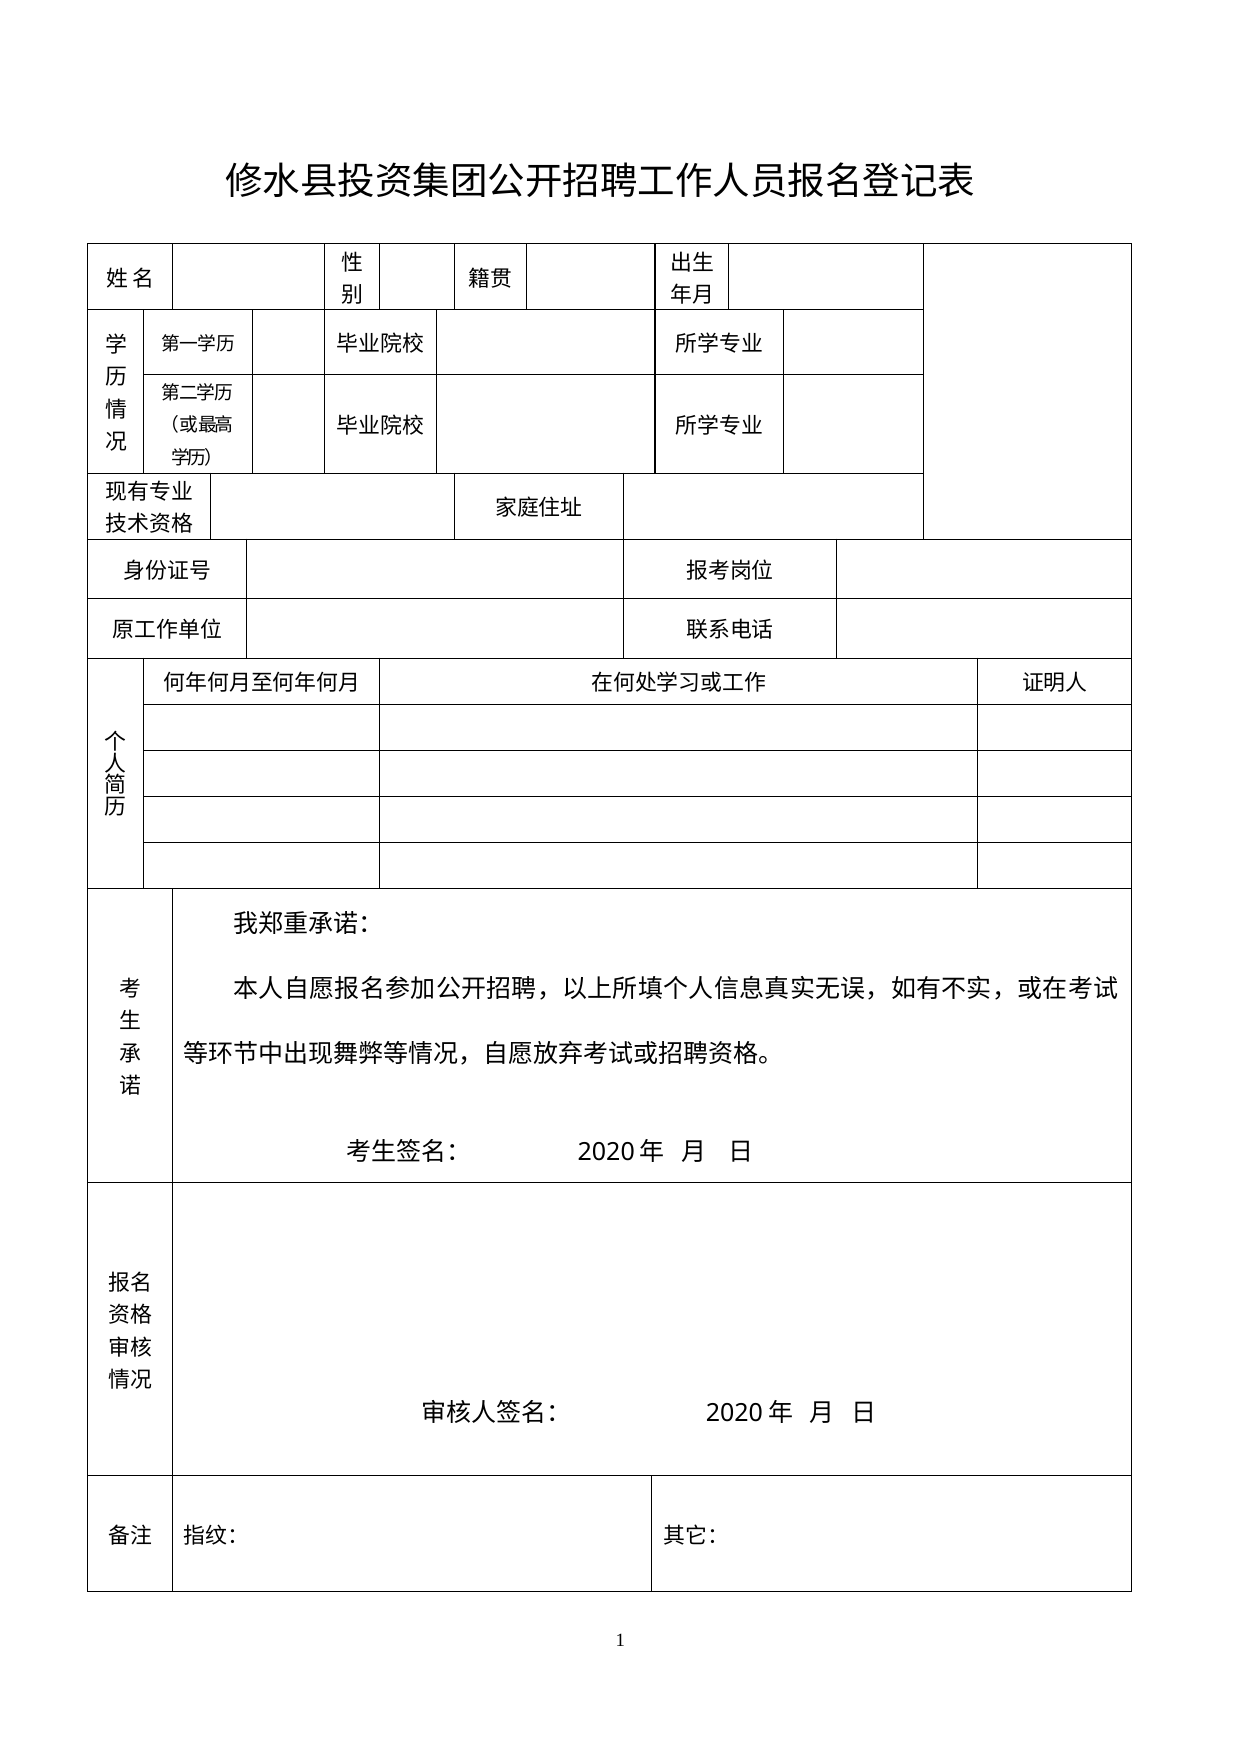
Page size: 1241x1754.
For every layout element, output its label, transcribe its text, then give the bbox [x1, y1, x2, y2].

table_cell [144, 843, 379, 888]
table_cell [380, 751, 977, 796]
table_cell 现有专业 技术资格 [88, 474, 210, 538]
table_cell [978, 705, 1131, 750]
table_cell 身份证号 [88, 540, 246, 598]
table_cell 所学专业 [656, 310, 783, 374]
table_cell 指纹： [173, 1476, 651, 1591]
table_cell [437, 310, 654, 374]
table_cell 审核人签名： 2020年 月 日 [173, 1183, 1131, 1475]
table_header 姓 名 [88, 244, 172, 309]
table_cell 毕业院校 [325, 310, 436, 374]
table_cell [380, 705, 977, 750]
table_cell [211, 474, 454, 538]
table_cell 个人简历 [88, 659, 143, 888]
table_cell [380, 843, 977, 888]
table_cell [784, 375, 923, 472]
table_cell [978, 843, 1131, 888]
table_header [924, 244, 1131, 538]
table_cell 证明人 [978, 659, 1131, 704]
table_header 性别 [325, 244, 379, 309]
table_cell [253, 375, 324, 472]
table_cell 毕业院校 [325, 375, 436, 472]
table_cell [437, 375, 654, 472]
table_cell 联系电话 [624, 599, 836, 658]
table_cell [247, 599, 623, 658]
table_cell [978, 751, 1131, 796]
table_cell 第一学历 [144, 310, 252, 374]
table_cell 备注 [88, 1476, 172, 1591]
table_cell [978, 797, 1131, 842]
table_cell [624, 474, 923, 538]
table_cell [253, 310, 324, 374]
table_cell [380, 797, 977, 842]
table_cell 考 生 承 诺 [88, 889, 172, 1182]
table_cell [837, 599, 1131, 658]
table_header 籍贯 [455, 244, 526, 309]
table_cell [144, 797, 379, 842]
table_header 出生 年月 [656, 244, 728, 309]
text 修水县投资集团公开招聘工作人员报名登记表 [187, 146, 1053, 211]
table_header [729, 244, 923, 309]
table_header [173, 244, 324, 309]
table_cell 所学专业 [656, 375, 783, 472]
table_cell [247, 540, 623, 598]
table_cell [144, 751, 379, 796]
table_header [527, 244, 654, 309]
table_cell 家庭住址 [455, 474, 623, 538]
table_cell [144, 705, 379, 750]
table_cell 我郑重承诺： 本人自愿报名参加公开招聘，以上所填个人信息真实无误，如有不实，或在考试等环节中出现舞弊等情况，自愿放弃考试或招聘资格。 考生签名： 2020年 月 日 [173, 889, 1131, 1182]
table_cell [837, 540, 1131, 598]
table_cell [784, 310, 923, 374]
table_cell 其它： [652, 1476, 1131, 1591]
table_header [380, 244, 454, 309]
table_cell 报考岗位 [624, 540, 836, 598]
table_cell 原工作单位 [88, 599, 246, 658]
table_cell 第二学历（或最高 学历） [144, 375, 252, 472]
table_cell 报名 资格 审核 情况 [88, 1183, 172, 1475]
table_cell 在何处学习或工作 [380, 659, 977, 704]
table_cell 学历情况 [88, 310, 143, 472]
table_cell 何年何月至何年何月 [144, 659, 379, 704]
